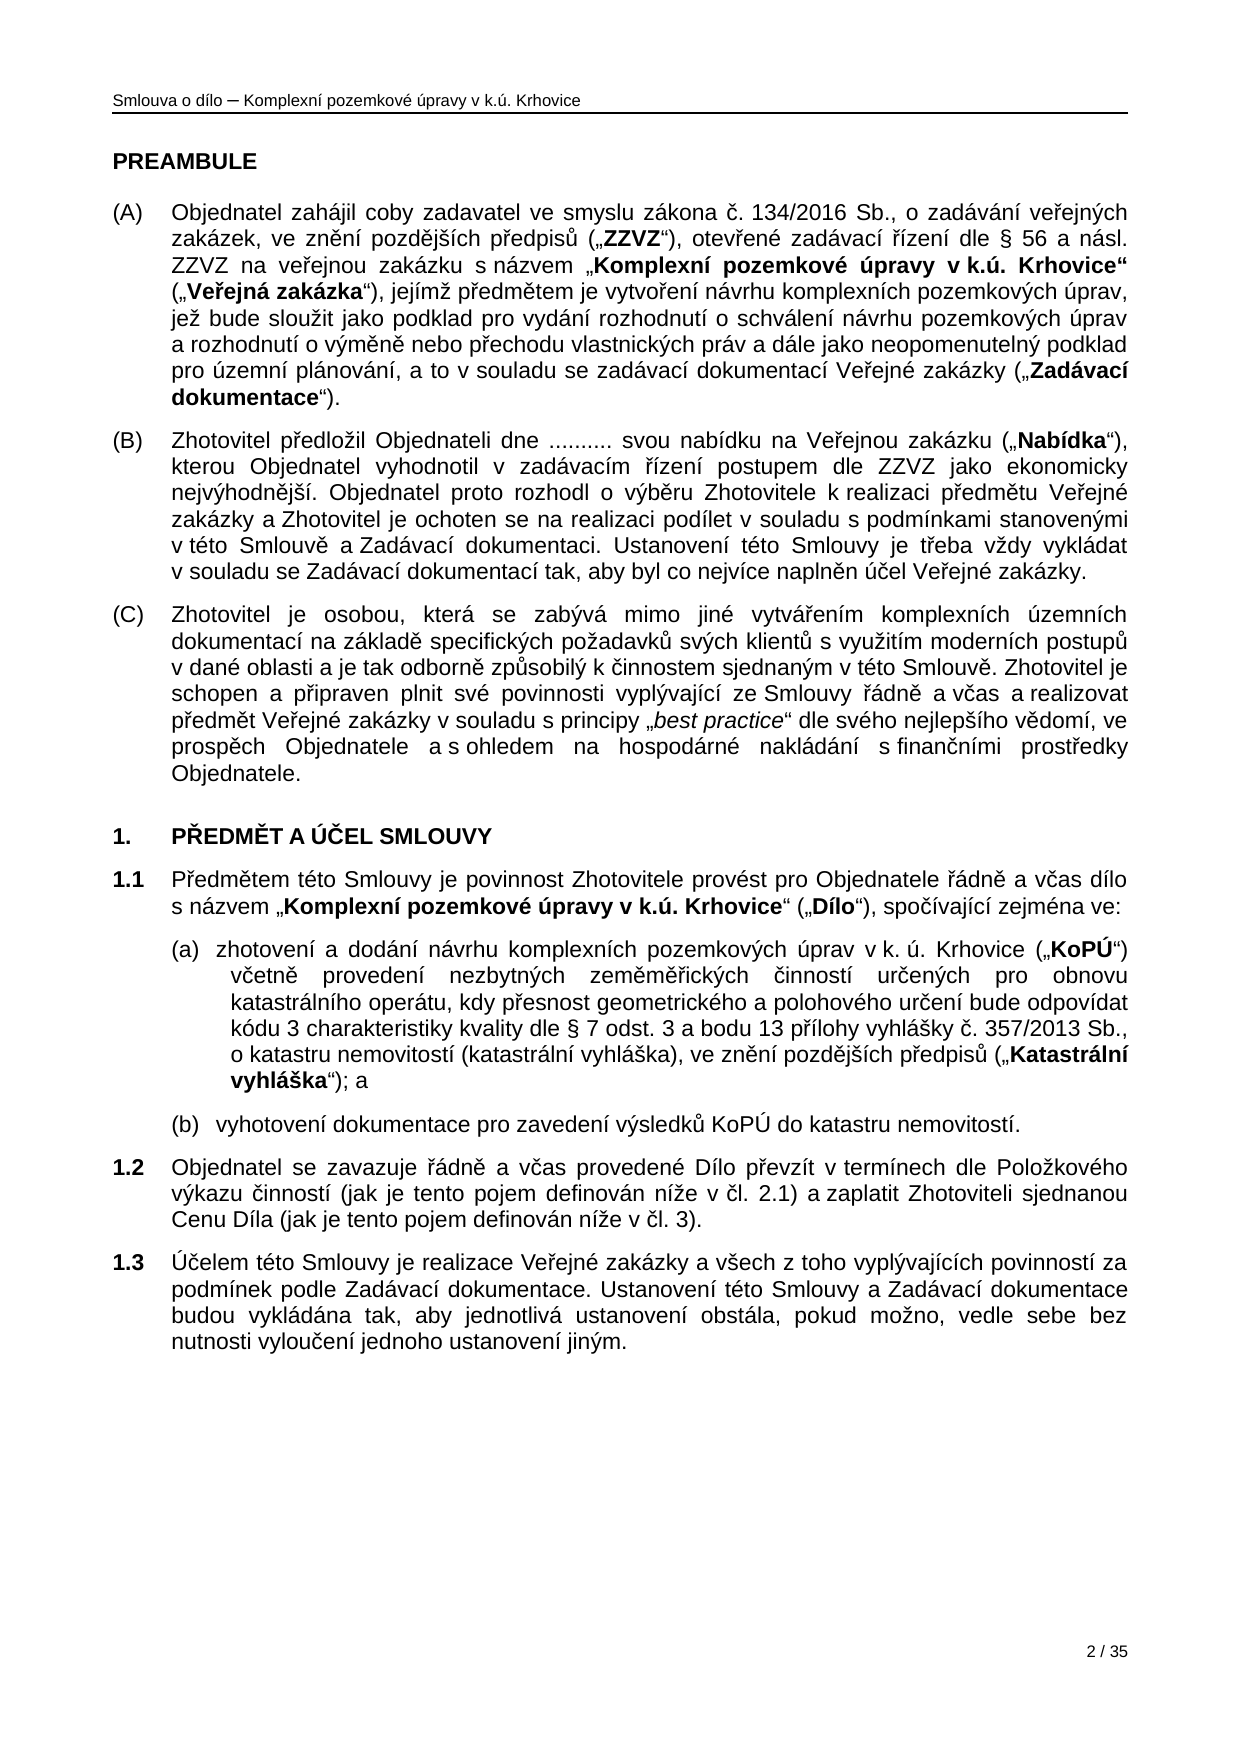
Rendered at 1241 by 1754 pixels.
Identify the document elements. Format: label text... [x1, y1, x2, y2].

text zhotovení a dodání návrhu komplexních pozemkových úprav v k. ú. Krhovice („KoPÚ“) včetně provedení nezbytných zeměměřických činností určených pro obnovu katastrálního operátu, kdy přesnost geometrického a polohového určení bude odpovídat kódu 3 charakteristiky kvality dle § 7 odst. 3 a bodu 13 přílohy vyhlášky č. 357/2013 Sb., o katastru nemovitostí (katastrální vyhláška), ve znění pozdějších předpisů („Katastrální vyhláška“); a [171, 936, 1128, 1094]
text Účelem této Smlouvy je realizace Veřejné zakázky a všech z toho vyplývajících povinností za podmínek podle Zadávací dokumentace. Ustanovení této Smlouvy a Zadávací dokumentace budou vykládána tak, aby jednotlivá ustanovení obstála, pokud možno, vedle sebe bez nutnosti vyloučení jednoho ustanovení jiným. [112, 1249, 1128, 1355]
text Zhotovitel je osobou, která se zabývá mimo jiné vytvářením komplexních územních dokumentací na základě specifických požadavků svých klientů s využitím moderních postupů v dané oblasti a je tak odborně způsobilý k činnostem sjednaným v této Smlouvě. Zhotovitel je schopen a připraven plnit své povinnosti vyplývající ze Smlouvy řádně a včas a realizovat předmět Veřejné zakázky v souladu s principy „best practice“ dle svého nejlepšího vědomí, ve prospěch Objednatele a s ohledem na hospodárné nakládání s finančními prostředky Objednatele. [112, 601, 1128, 786]
subtitle Preambule [112, 148, 1128, 174]
text Předmět a účel smlouvy [112, 823, 1128, 850]
text Objednatel se zavazuje řádně a včas provedené Dílo převzít v termínech dle Položkového výkazu činností (jak je tento pojem definován níže v čl. 2.1) a zaplatit Zhotoviteli sjednanou Cenu Díla (jak je tento pojem definován níže v čl. 3). [112, 1153, 1128, 1233]
text vyhotovení dokumentace pro zavedení výsledků KoPÚ do katastru nemovitostí. [171, 1111, 1128, 1137]
text Zhotovitel předložil Objednateli dne .......... svou nabídku na Veřejnou zakázku („Nabídka“), kterou Objednatel vyhodnotil v zadávacím řízení postupem dle ZZVZ jako ekonomicky nejvýhodnější. Objednatel proto rozhodl o výběru Zhotovitele k realizaci předmětu Veřejné zakázky a Zhotovitel je ochoten se na realizaci podílet v souladu s podmínkami stanovenými v této Smlouvě a Zadávací dokumentaci. Ustanovení této Smlouvy je třeba vždy vykládat v souladu se Zadávací dokumentací tak, aby byl co nejvíce naplněn účel Veřejné zakázky. [112, 427, 1128, 585]
text Předmětem této Smlouvy je povinnost Zhotovitele provést pro Objednatele řádně a včas dílo s názvem „Komplexní pozemkové úpravy v k.ú. Krhovice“ („Dílo“), spočívající zejména ve: [112, 866, 1128, 919]
text Objednatel zahájil coby zadavatel ve smyslu zákona č. 134/2016 Sb., o zadávání veřejných zakázek, ve znění pozdějších předpisů („ZZVZ“), otevřené zadávací řízení dle § 56 a násl. ZZVZ na veřejnou zakázku s názvem „Komplexní pozemkové úpravy v k.ú. Krhovice“ („Veřejná zakázka“), jejímž předmětem je vytvoření návrhu komplexních pozemkových úprav, jež bude sloužit jako podklad pro vydání rozhodnutí o schválení návrhu pozemkových úprav a rozhodnutí o výměně nebo přechodu vlastnických práv a dále jako neopomenutelný podklad pro územní plánování, a to v souladu se zadávací dokumentací Veřejné zakázky („Zadávací dokumentace“). [112, 199, 1128, 410]
